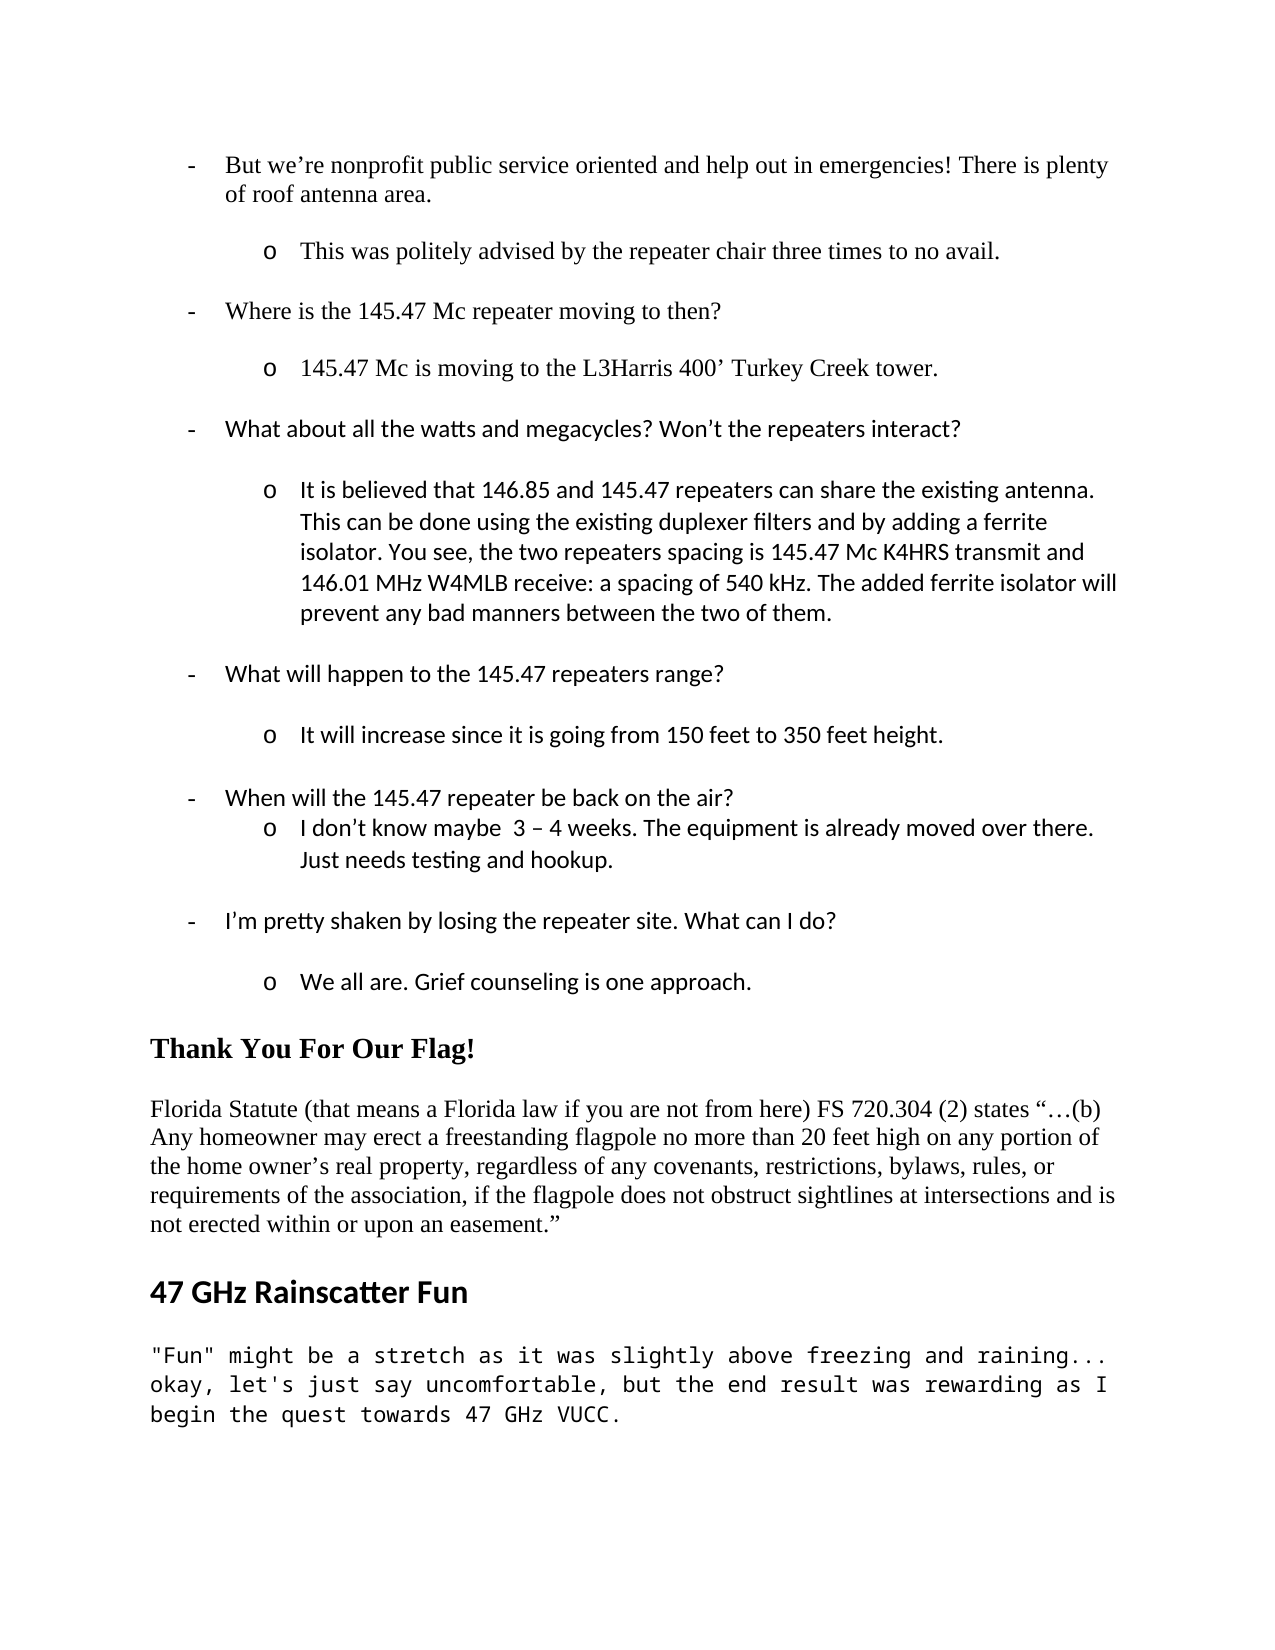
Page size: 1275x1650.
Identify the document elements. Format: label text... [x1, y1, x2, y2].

text Florida Statute (that means a Florida law if you are not from here) FS 720.304 (2) states “…(b) Any homeowner may erect a freestanding flagpole no more than 20 feet high on any portion of the home owner’s real property, regardless of any covenants, restrictions, bylaws, rules, or requirements of the association, if the flagpole does not obstruct sightlines at intersections and is not erected within or upon an easement.” [150, 1094, 1125, 1237]
text 47 GHz Rainscatter Fun [150, 1271, 1125, 1312]
list But we’re nonprofit public service oriented and help out in emergencies! There is plenty of roof antenna area. [187, 150, 1125, 207]
list I don’t know maybe 3 – 4 weeks. The equipment is already moved over there. Just needs testing and hookup. [262, 812, 1125, 874]
list 145.47 Mc is moving to the L3Harris 400’ Turkey Creek tower. [262, 353, 1125, 384]
list I’m pretty shaken by losing the repeater site. What can I do? [187, 905, 1125, 936]
list This was politely advised by the repeater chair three times to no avail. [262, 236, 1125, 267]
list It will increase since it is going from 150 feet to 350 feet height. [262, 719, 1125, 751]
list What will happen to the 145.47 repeaters range? [187, 658, 1125, 689]
list When will the 145.47 repeater be back on the air? [187, 782, 1125, 812]
list Where is the 145.47 Mc repeater moving to then? [187, 296, 1125, 324]
list It is believed that 146.85 and 145.47 repeaters can share the existing antenna. This can be done using the existing duplexer filters and by adding a ferrite isolator. You see, the two repeaters spacing is 145.47 Mc K4HRS transmit and 146.01 MHz W4MLB receive: a spacing of 540 kHz. The added ferrite isolator will prevent any bad manners between the two of them. [262, 474, 1125, 628]
list What about all the watts and megacycles? Won’t the repeaters interact? [187, 413, 1125, 443]
list We all are. Grief counseling is one approach. [262, 966, 1125, 998]
text Thank You For Our Flag! [150, 1031, 1125, 1065]
text "Fun" might be a stretch as it was slightly above freezing and raining... okay, let's just say uncomfortable, but the end result was rewarding as I begin the quest towards 47 GHz VUCC. [150, 1340, 1125, 1429]
